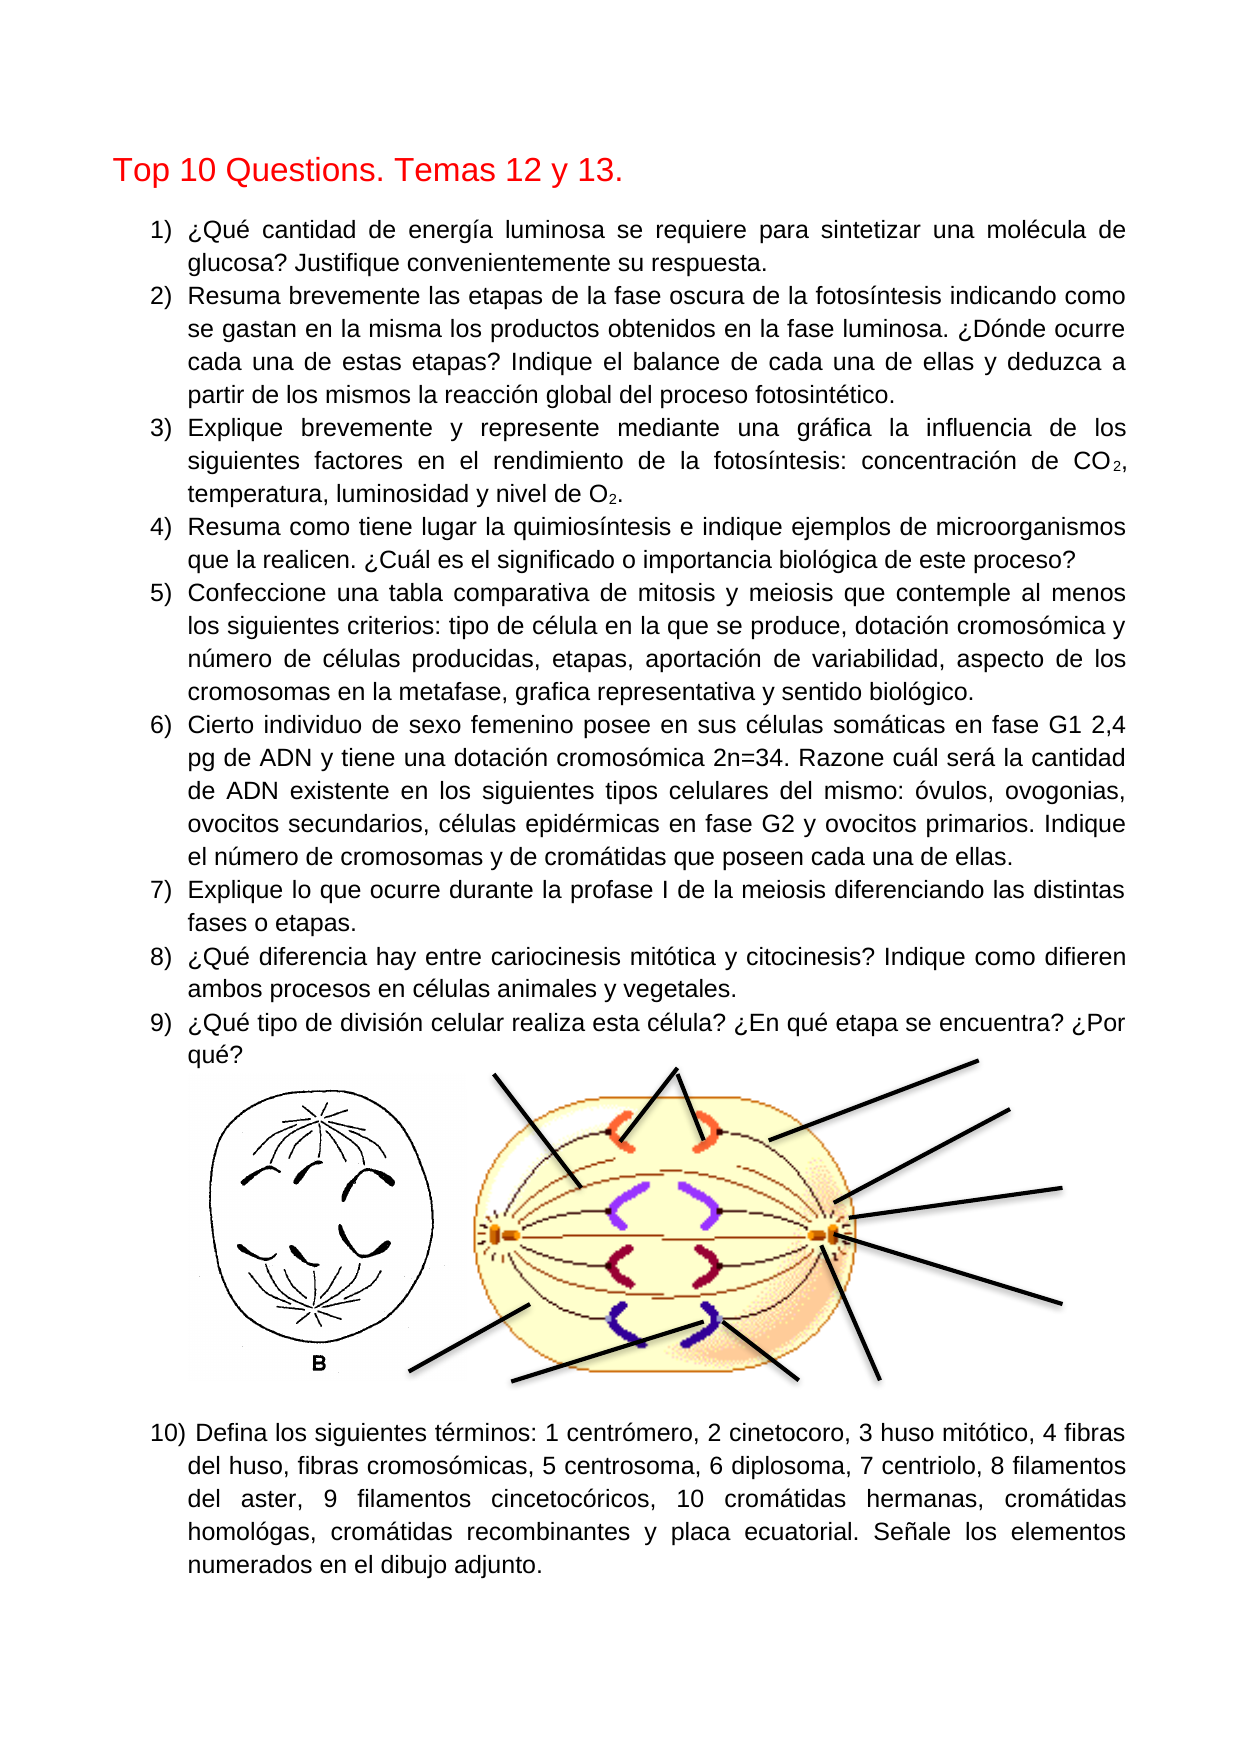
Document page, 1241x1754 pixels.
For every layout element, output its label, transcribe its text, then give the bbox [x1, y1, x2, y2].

list Defina los siguientes términos: 1 centrómero, 2 cinetocoro, 3 huso mitótico, 4 fibras del huso, fibras cromosómicas, 5 centrosoma, 6 diplosoma, 7 centriolo, 8 filamentos del aster, 9 filamentos cincetocóricos, 10 cromátidas hermanas, cromátidas homológas, cromátidas recombinantes y placa ecuatorial. Señale los elementos numerados en el dibujo adjunto. [150, 1418, 1128, 1579]
text Top 10 Questions. Temas 12 y 13. [112, 150, 1128, 188]
list Resuma como tiene lugar la quimiosíntesis e indique ejemplos de microorganismos que la realicen. ¿Cuál es el significado o importancia biológica de este proceso? [150, 512, 1128, 574]
list Explique brevemente y represente mediante una gráfica la influencia de los siguientes factores en el rendimiento de la fotosíntesis: concentración de CO2, temperatura, luminosidad y nivel de O2. [150, 413, 1128, 508]
list Confeccione una tabla comparativa de mitosis y meiosis que contemple al menos los siguientes criterios: tipo de célula en la que se produce, dotación cromosómica y número de células producidas, etapas, aportación de variabilidad, aspecto de los cromosomas en la metafase, grafica representativa y sentido biológico. [150, 578, 1128, 706]
list ¿Qué diferencia hay entre cariocinesis mitótica y citocinesis? Indique como difieren ambos procesos en células animales y vegetales. [150, 941, 1128, 1003]
list Resuma brevemente las etapas de la fase oscura de la fotosíntesis indicando como se gastan en la misma los productos obtenidos en la fase luminosa. ¿Dónde ocurre cada una de estas etapas? Indique el balance de cada una de ellas y deduzca a partir de los mismos la reacción global del proceso fotosintético. [150, 281, 1128, 409]
picture [187, 1073, 1114, 1381]
list ¿Qué tipo de división celular realiza esta célula? ¿En qué etapa se encuentra? ¿Por qué? [150, 1007, 1128, 1069]
list Explique lo que ocurre durante la profase I de la meiosis diferenciando las distintas fases o etapas. [150, 875, 1128, 937]
list Cierto individuo de sexo femenino posee en sus células somáticas en fase G1 2,4 pg de ADN y tiene una dotación cromosómica 2n=34. Razone cuál será la cantidad de ADN existente en los siguientes tipos celulares del mismo: óvulos, ovogonias, ovocitos secundarios, células epidérmicas en fase G2 y ovocitos primarios. Indique el número de cromosomas y de cromátidas que poseen cada una de ellas. [150, 710, 1128, 871]
list ¿Qué cantidad de energía luminosa se requiere para sintetizar una molécula de glucosa? Justifique convenientemente su respuesta. [150, 215, 1128, 277]
